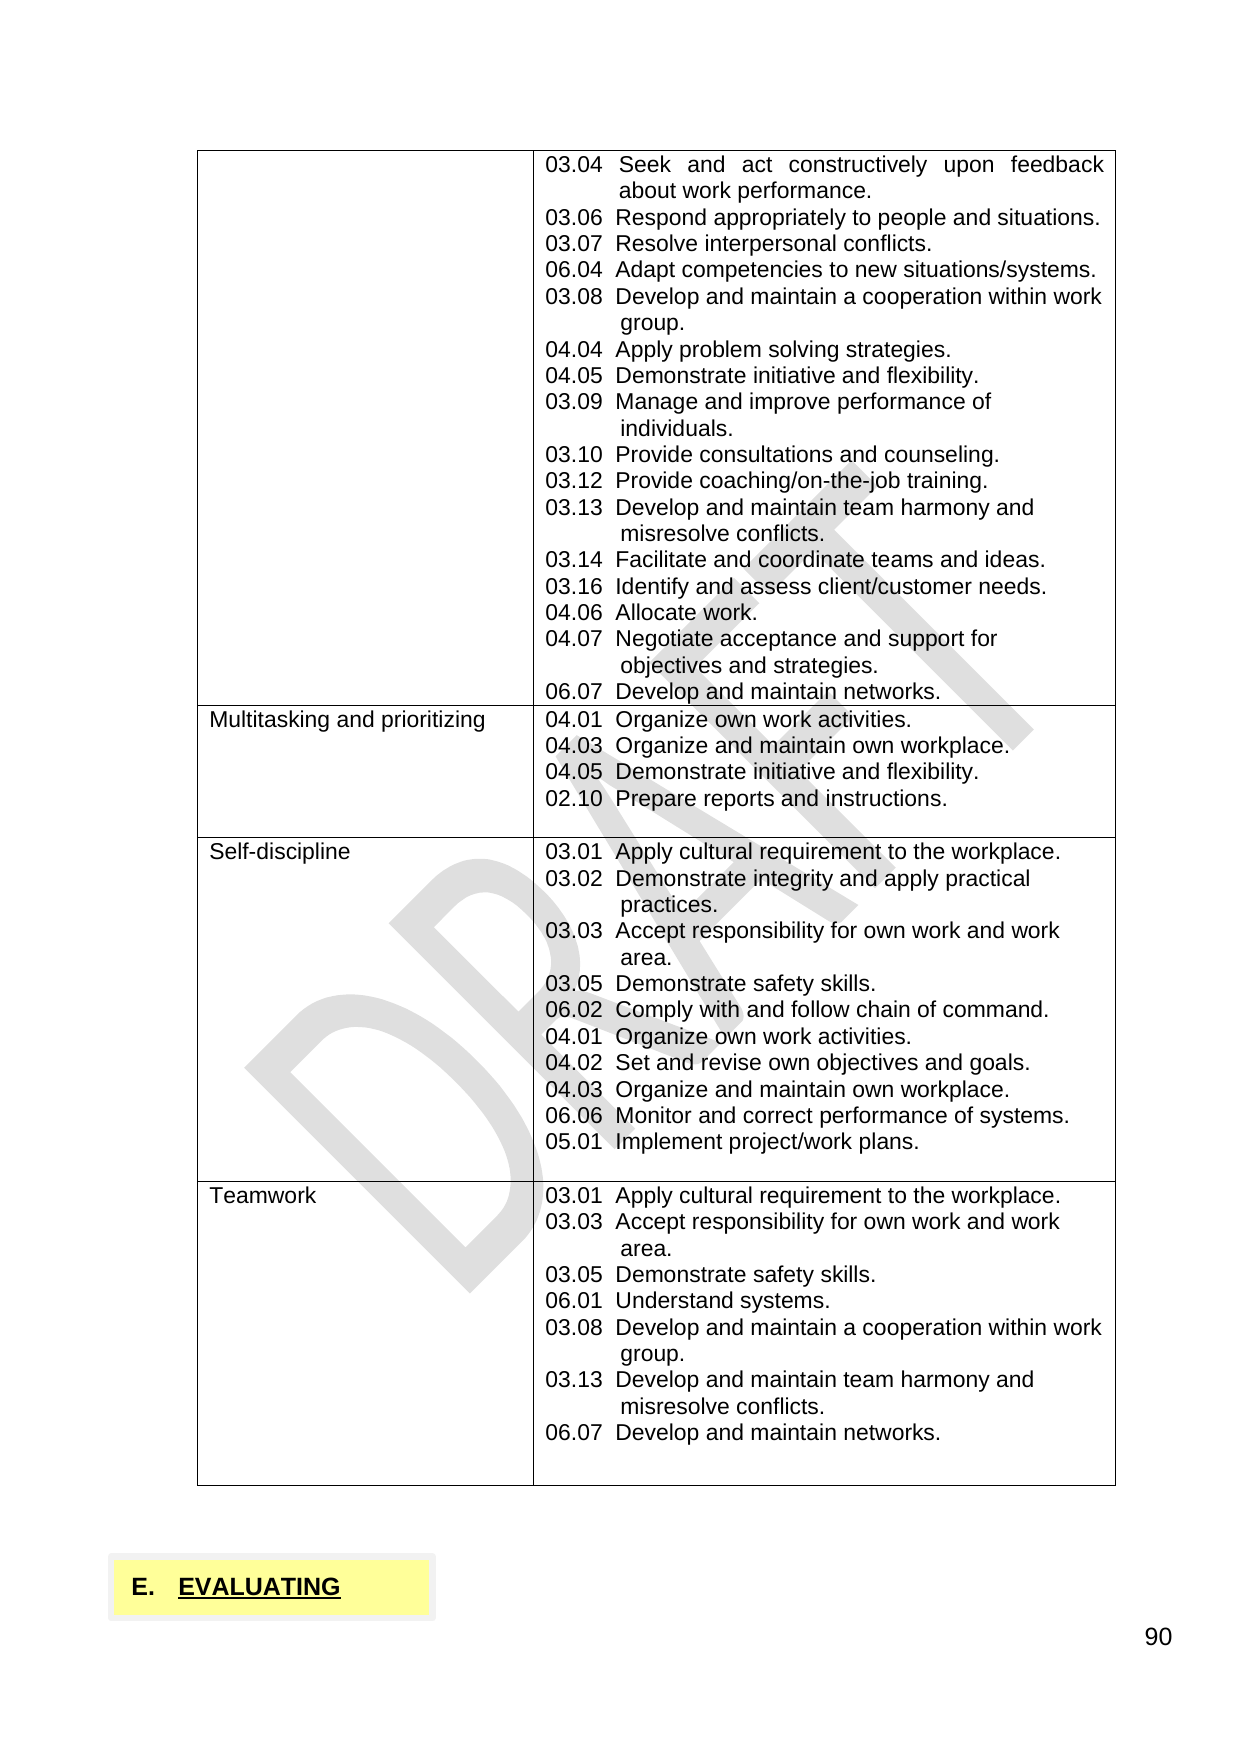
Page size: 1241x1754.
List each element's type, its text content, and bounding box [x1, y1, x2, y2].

list EVALUATING [131, 1572, 1172, 1601]
table_cell Self-discipline [198, 838, 533, 1181]
table_cell Multitasking and prioritizing [198, 706, 533, 837]
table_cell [198, 151, 533, 704]
table_cell 03.01 Apply cultural requirement to the workplace. 03.03 Accept responsibility for own work and work area. 03.05 Demonstrate safety skills. 06.01 Understand systems. 03.08 Develop and maintain a cooperation within work group. 03.13 Develop and maintain team harmony and misresolve conflicts. 06.07 Develop and maintain networks. [534, 1182, 1115, 1485]
table_cell 04.01 Organize own work activities. 04.03 Organize and maintain own workplace. 04.05 Demonstrate initiative and flexibility. 02.10 Prepare reports and instructions. [534, 706, 1115, 837]
table_cell Teamwork [198, 1182, 533, 1485]
table_cell 03.01 Apply cultural requirement to the workplace. 03.02 Demonstrate integrity and apply practical practices. 03.03 Accept responsibility for own work and work area. 03.05 Demonstrate safety skills. 06.02 Comply with and follow chain of command. 04.01 Organize own work activities. 04.02 Set and revise own objectives and goals. 04.03 Organize and maintain own workplace. 06.06 Monitor and correct performance of systems. 05.01 Implement project/work plans. [534, 838, 1115, 1181]
